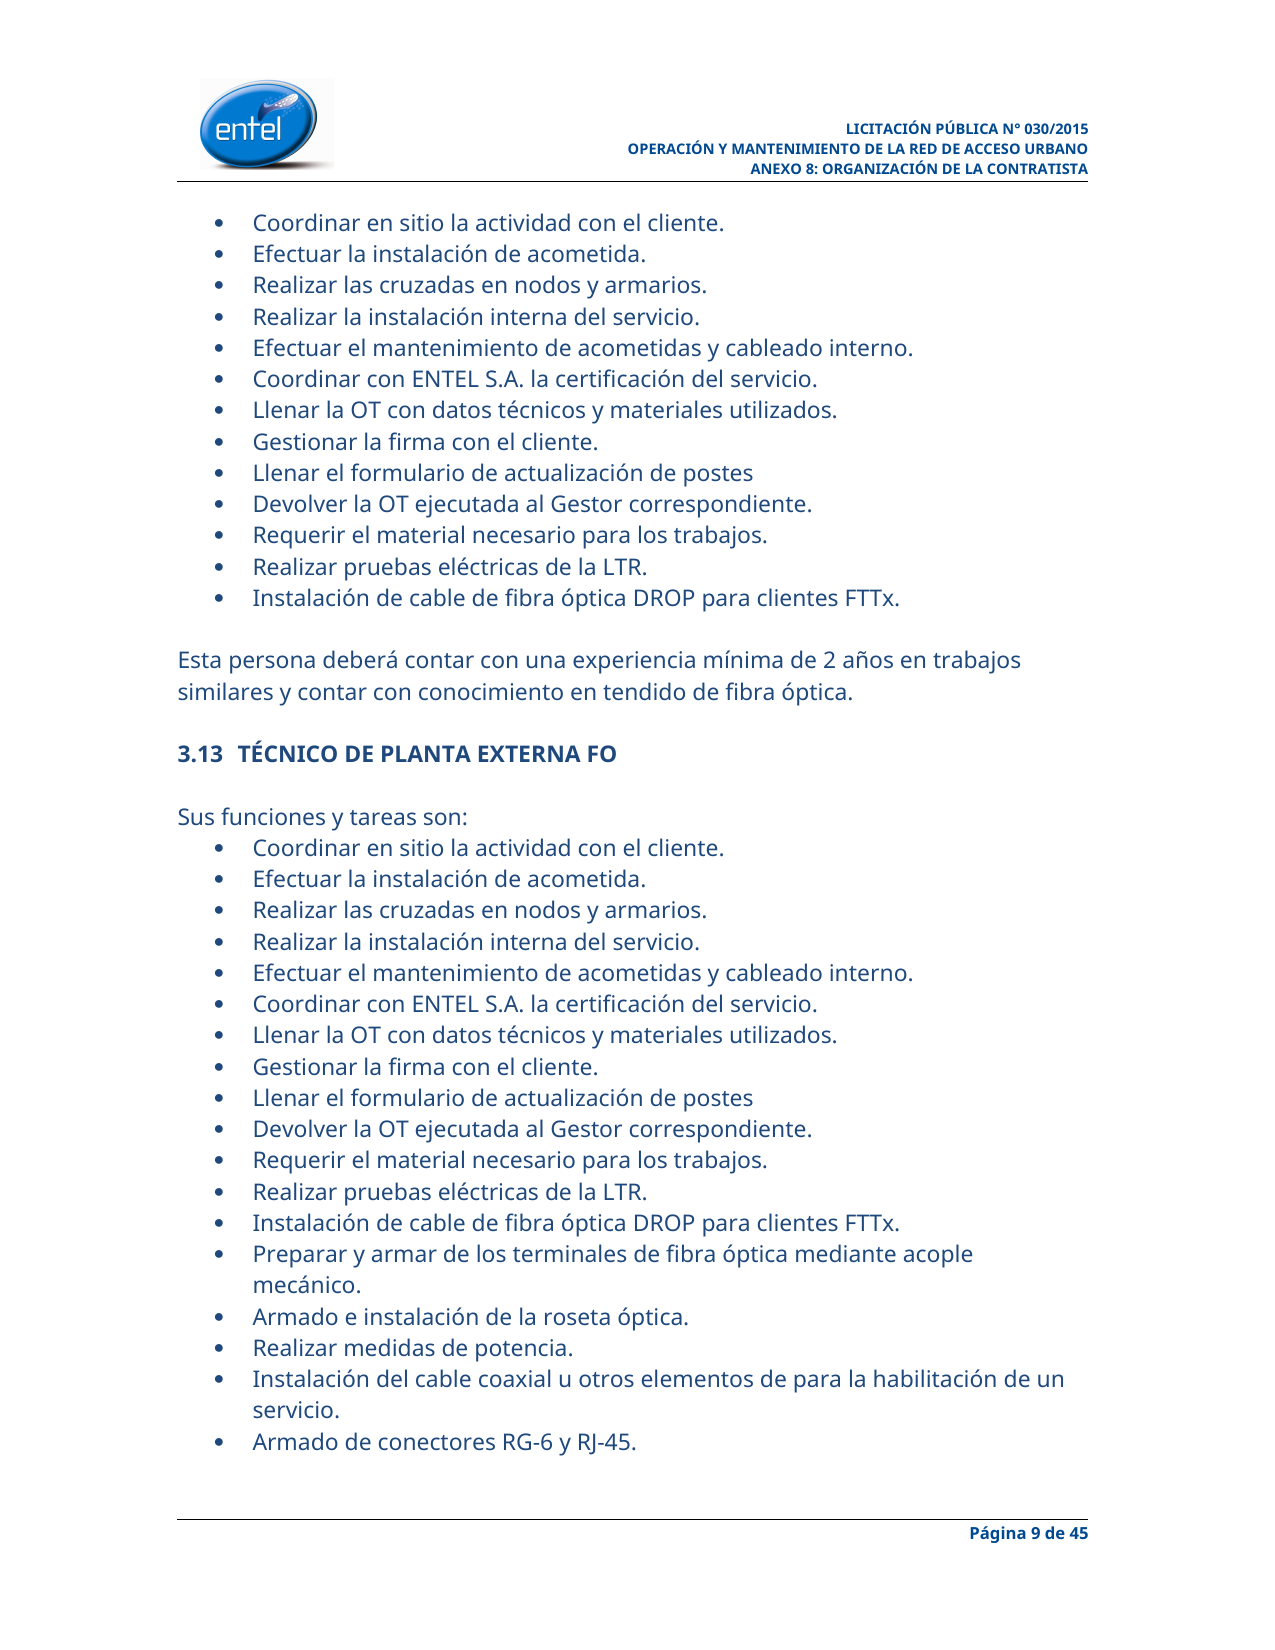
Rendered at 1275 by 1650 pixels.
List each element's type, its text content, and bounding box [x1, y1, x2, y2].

list Realizar las cruzadas en nodos y armarios. [215, 894, 1088, 926]
list Gestionar la firma con el cliente. [215, 426, 1088, 457]
list Efectuar la instalación de acometida. [215, 863, 1088, 894]
list Requerir el material necesario para los trabajos. [215, 1144, 1088, 1176]
list Llenar el formulario de actualización de postes [215, 457, 1088, 488]
list Llenar el formulario de actualización de postes [215, 1082, 1088, 1113]
list Devolver la OT ejecutada al Gestor correspondiente. [215, 488, 1088, 519]
list Efectuar el mantenimiento de acometidas y cableado interno. [215, 957, 1088, 988]
list Realizar pruebas eléctricas de la LTR. [215, 1176, 1088, 1207]
list Requerir el material necesario para los trabajos. [215, 519, 1088, 551]
picture [199, 78, 335, 170]
list Coordinar en sitio la actividad con el cliente. [215, 832, 1088, 863]
list Gestionar la firma con el cliente. [215, 1051, 1088, 1082]
list Realizar las cruzadas en nodos y armarios. [215, 269, 1088, 301]
list Realizar medidas de potencia. [215, 1332, 1088, 1363]
list Efectuar la instalación de acometida. [215, 238, 1088, 269]
list Llenar la OT con datos técnicos y materiales utilizados. [215, 394, 1088, 426]
list Efectuar el mantenimiento de acometidas y cableado interno. [215, 332, 1088, 363]
list Devolver la OT ejecutada al Gestor correspondiente. [215, 1113, 1088, 1144]
text Sus funciones y tareas son: [177, 801, 1088, 832]
list Realizar pruebas eléctricas de la LTR. [215, 551, 1088, 582]
list Realizar la instalación interna del servicio. [215, 301, 1088, 332]
list Armado de conectores RG-6 y RJ-45. [215, 1426, 1088, 1457]
list Preparar y armar de los terminales de fibra óptica mediante acople mecánico. [215, 1238, 1088, 1301]
list Llenar la OT con datos técnicos y materiales utilizados. [215, 1019, 1088, 1051]
list Coordinar en sitio la actividad con el cliente. [215, 207, 1088, 238]
subtitle TÉCNICO DE PLANTA EXTERNA FO [177, 738, 1088, 769]
list Armado e instalación de la roseta óptica. [215, 1301, 1088, 1332]
list Realizar la instalación interna del servicio. [215, 926, 1088, 957]
text Esta persona deberá contar con una experiencia mínima de 2 años en trabajos similares y contar con conocimiento en tendido de fibra óptica. [177, 644, 1088, 707]
list Coordinar con ENTEL S.A. la certificación del servicio. [215, 363, 1088, 394]
list Instalación del cable coaxial u otros elementos de para la habilitación de un servicio. [215, 1363, 1088, 1426]
list Instalación de cable de fibra óptica DROP para clientes FTTx. [215, 1207, 1088, 1238]
list Coordinar con ENTEL S.A. la certificación del servicio. [215, 988, 1088, 1019]
list Instalación de cable de fibra óptica DROP para clientes FTTx. [215, 582, 1088, 613]
